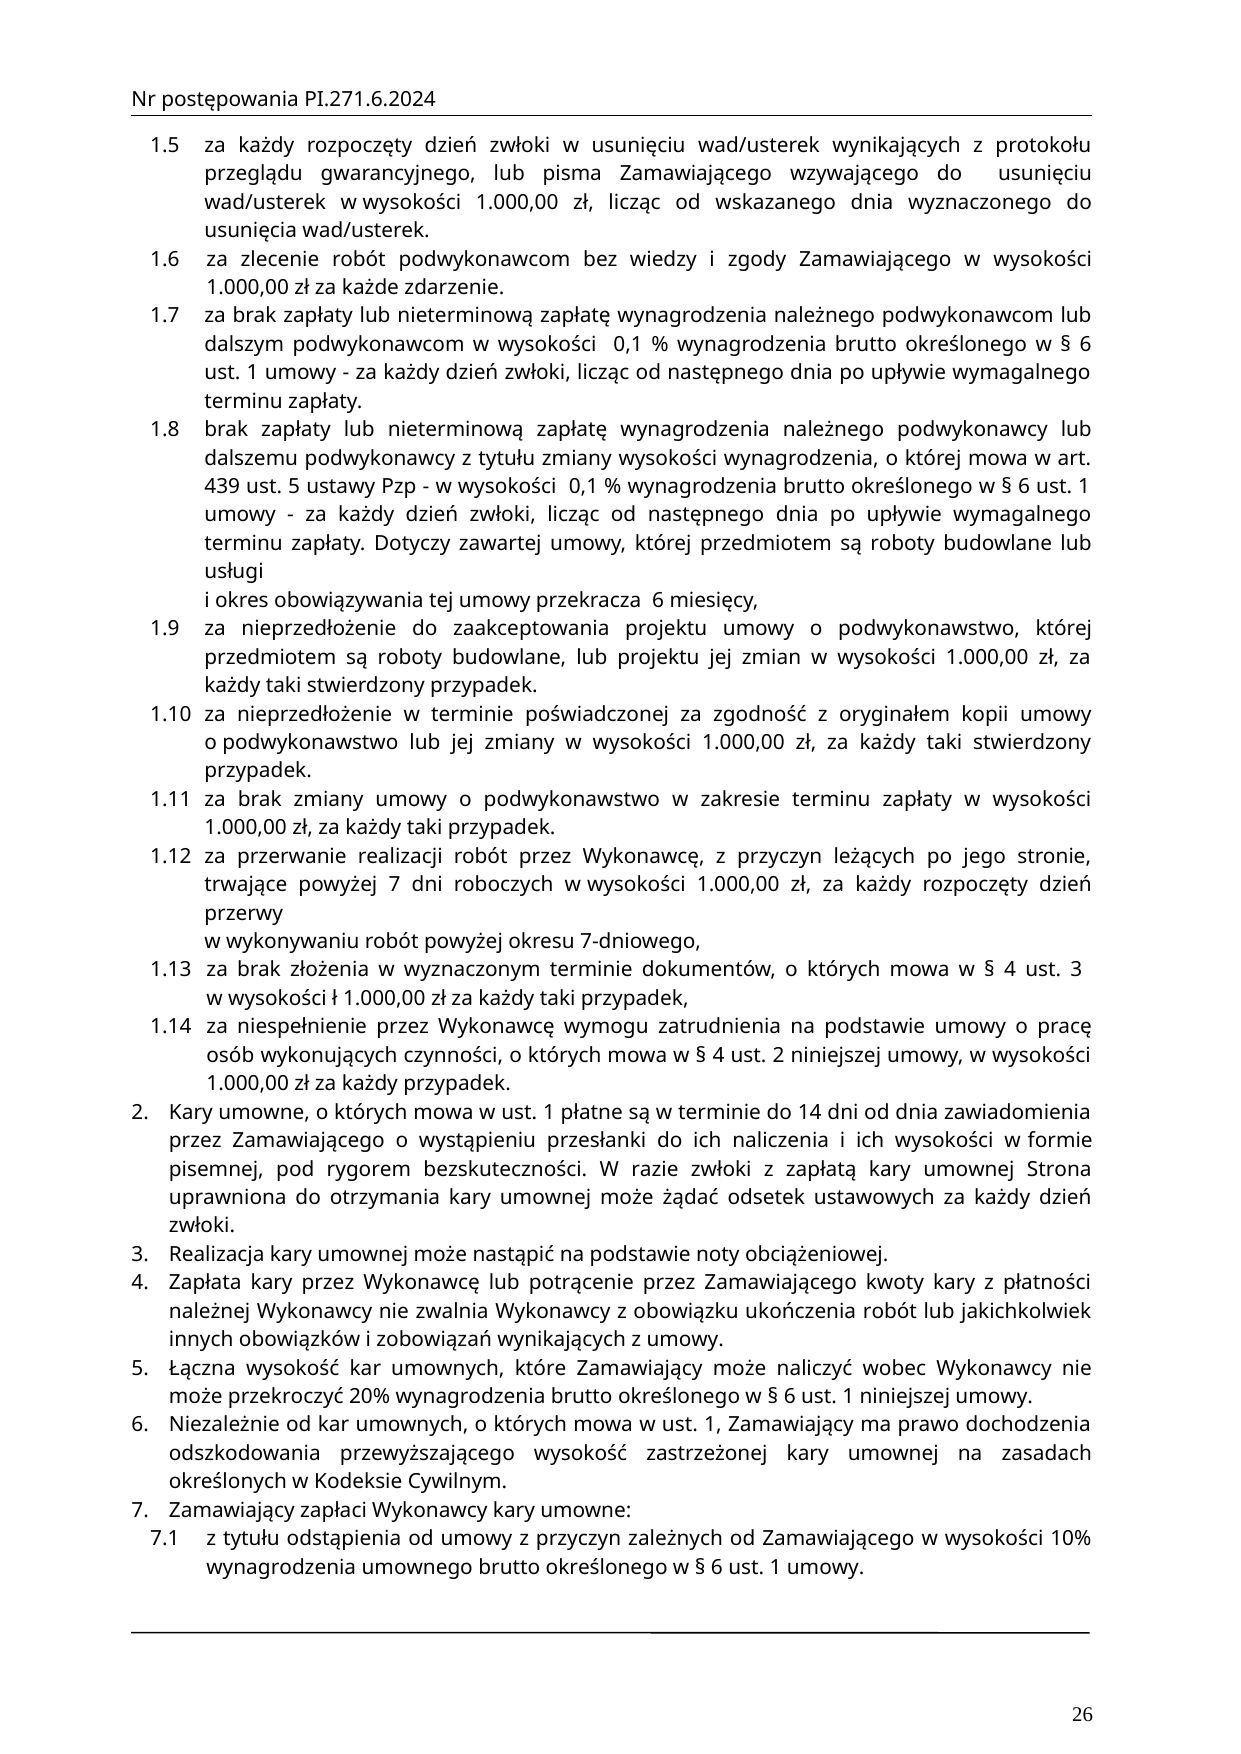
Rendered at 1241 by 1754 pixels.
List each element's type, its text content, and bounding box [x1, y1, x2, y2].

list za nieprzedłożenie w terminie poświadczonej za zgodność z oryginałem kopii umowy o podwykonawstwo lub jej zmiany w wysokości 1.000,00 zł, za każdy taki stwierdzony przypadek. [150, 699, 1092, 784]
list z tytułu odstąpienia od umowy z przyczyn zależnych od Zamawiającego w wysokości 10% wynagrodzenia umownego brutto określonego w § 6 ust. 1 umowy. [150, 1523, 1092, 1580]
list za brak złożenia w wyznaczonym terminie dokumentów, o których mowa w § 4 ust. 3 w wysokości ł 1.000,00 zł za każdy taki przypadek, [150, 954, 1092, 1011]
list brak zapłaty lub nieterminową zapłatę wynagrodzenia należnego podwykonawcy lub dalszemu podwykonawcy z tytułu zmiany wysokości wynagrodzenia, o której mowa w art. 439 ust. 5 ustawy Pzp - w wysokości 0,1 % wynagrodzenia brutto określonego w § 6 ust. 1 umowy - za każdy dzień zwłoki, licząc od następnego dnia po upływie wymagalnego terminu zapłaty. Dotyczy zawartej umowy, której przedmiotem są roboty budowlane lub usługi i okres obowiązywania tej umowy przekracza 6 miesięcy, [150, 414, 1092, 613]
list za każdy rozpoczęty dzień zwłoki w usunięciu wad/usterek wynikających z protokołu przeglądu gwarancyjnego, lub pisma Zamawiającego wzywającego do usunięciu wad/usterek w wysokości 1.000,00 zł, licząc od wskazanego dnia wyznaczonego do usunięcia wad/usterek. [150, 130, 1092, 244]
list za brak zmiany umowy o podwykonawstwo w zakresie terminu zapłaty w wysokości 1.000,00 zł, za każdy taki przypadek. [150, 784, 1092, 841]
list Łączna wysokość kar umownych, które Zamawiający może naliczyć wobec Wykonawcy nie może przekroczyć 20% wynagrodzenia brutto określonego w § 6 ust. 1 niniejszej umowy. [131, 1353, 1092, 1409]
list za niespełnienie przez Wykonawcę wymogu zatrudnienia na podstawie umowy o pracę osób wykonujących czynności, o których mowa w § 4 ust. 2 niniejszej umowy, w wysokości 1.000,00 zł za każdy przypadek. [150, 1011, 1092, 1097]
list Zamawiający zapłaci Wykonawcy kary umowne: [131, 1495, 1092, 1523]
list Zapłata kary przez Wykonawcę lub potrącenie przez Zamawiającego kwoty kary z płatności należnej Wykonawcy nie zwalnia Wykonawcy z obowiązku ukończenia robót lub jakichkolwiek innych obowiązków i zobowiązań wynikających z umowy. [131, 1267, 1092, 1353]
list Niezależnie od kar umownych, o których mowa w ust. 1, Zamawiający ma prawo dochodzenia odszkodowania przewyższającego wysokość zastrzeżonej kary umownej na zasadach określonych w Kodeksie Cywilnym. [131, 1409, 1092, 1495]
list Realizacja kary umownej może nastąpić na podstawie noty obciążeniowej. [131, 1239, 1092, 1267]
list za przerwanie realizacji robót przez Wykonawcę, z przyczyn leżących po jego stronie, trwające powyżej 7 dni roboczych w wysokości 1.000,00 zł, za każdy rozpoczęty dzień przerwy w wykonywaniu robót powyżej okresu 7-dniowego, [150, 841, 1092, 954]
list za nieprzedłożenie do zaakceptowania projektu umowy o podwykonawstwo, której przedmiotem są roboty budowlane, lub projektu jej zmian w wysokości 1.000,00 zł, za każdy taki stwierdzony przypadek. [150, 613, 1092, 699]
list za brak zapłaty lub nieterminową zapłatę wynagrodzenia należnego podwykonawcom lub dalszym podwykonawcom w wysokości 0,1 % wynagrodzenia brutto określonego w § 6 ust. 1 umowy - za każdy dzień zwłoki, licząc od następnego dnia po upływie wymagalnego terminu zapłaty. [150, 301, 1092, 414]
list Kary umowne, o których mowa w ust. 1 płatne są w terminie do 14 dni od dnia zawiadomienia przez Zamawiającego o wystąpieniu przesłanki do ich naliczenia i ich wysokości w formie pisemnej, pod rygorem bezskuteczności. W razie zwłoki z zapłatą kary umownej Strona uprawniona do otrzymania kary umownej może żądać odsetek ustawowych za każdy dzień zwłoki. [131, 1097, 1092, 1239]
list za zlecenie robót podwykonawcom bez wiedzy i zgody Zamawiającego w wysokości 1.000,00 zł za każde zdarzenie. [150, 244, 1092, 301]
